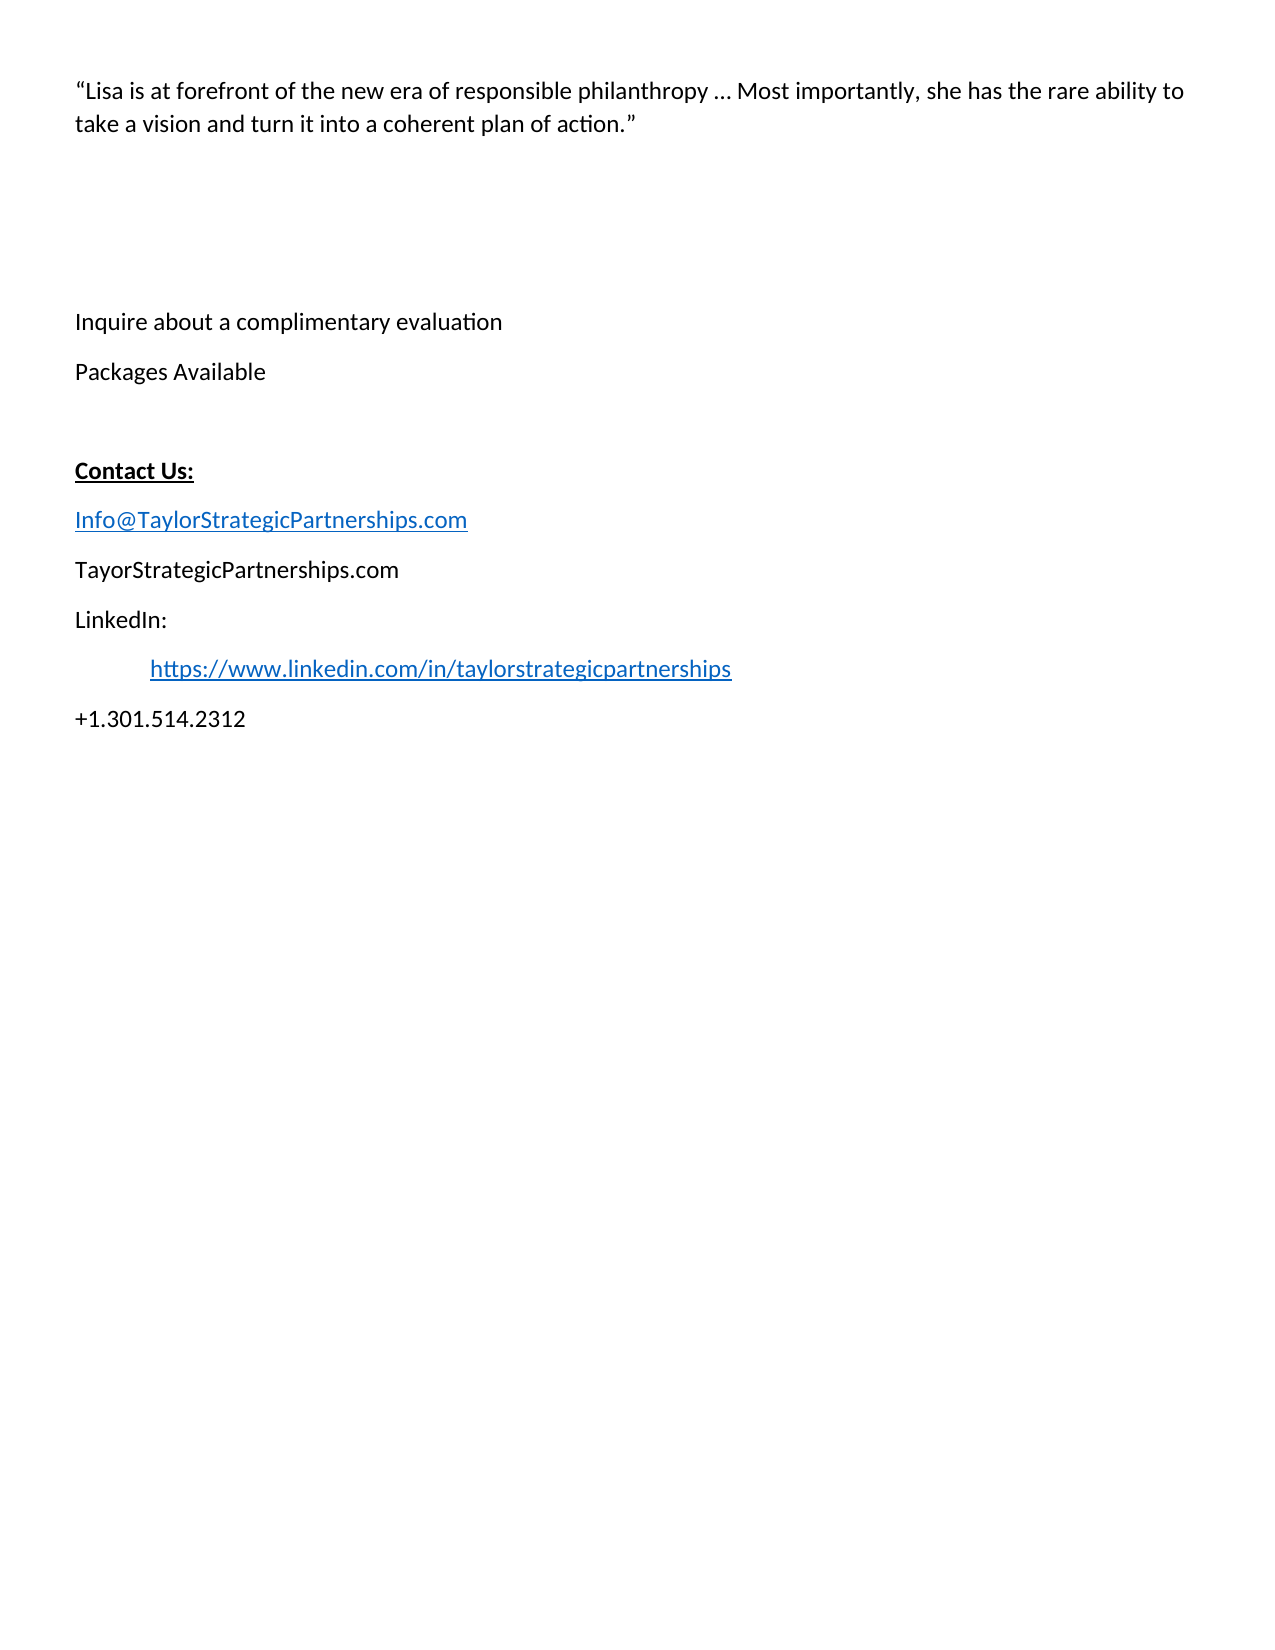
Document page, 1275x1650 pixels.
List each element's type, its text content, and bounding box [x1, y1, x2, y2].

text Inquire about a complimentary evaluation [75, 306, 1200, 337]
text “Lisa is at forefront of the new era of responsible philanthropy … Most importantly, she has the rare ability to take a vision and turn it into a coherent plan of action.” [75, 75, 1200, 138]
text Info@TaylorStrategicPartnerships.com [75, 504, 1200, 535]
text LinkedIn: [75, 604, 1200, 634]
text +1.301.514.2312 [75, 703, 1200, 733]
text TayorStrategicPartnerships.com [75, 554, 1200, 585]
text Packages Available [75, 356, 1200, 386]
text https://www.linkedin.com/in/taylorstrategicpartnerships [75, 653, 1200, 684]
text Contact Us: [75, 455, 1200, 486]
